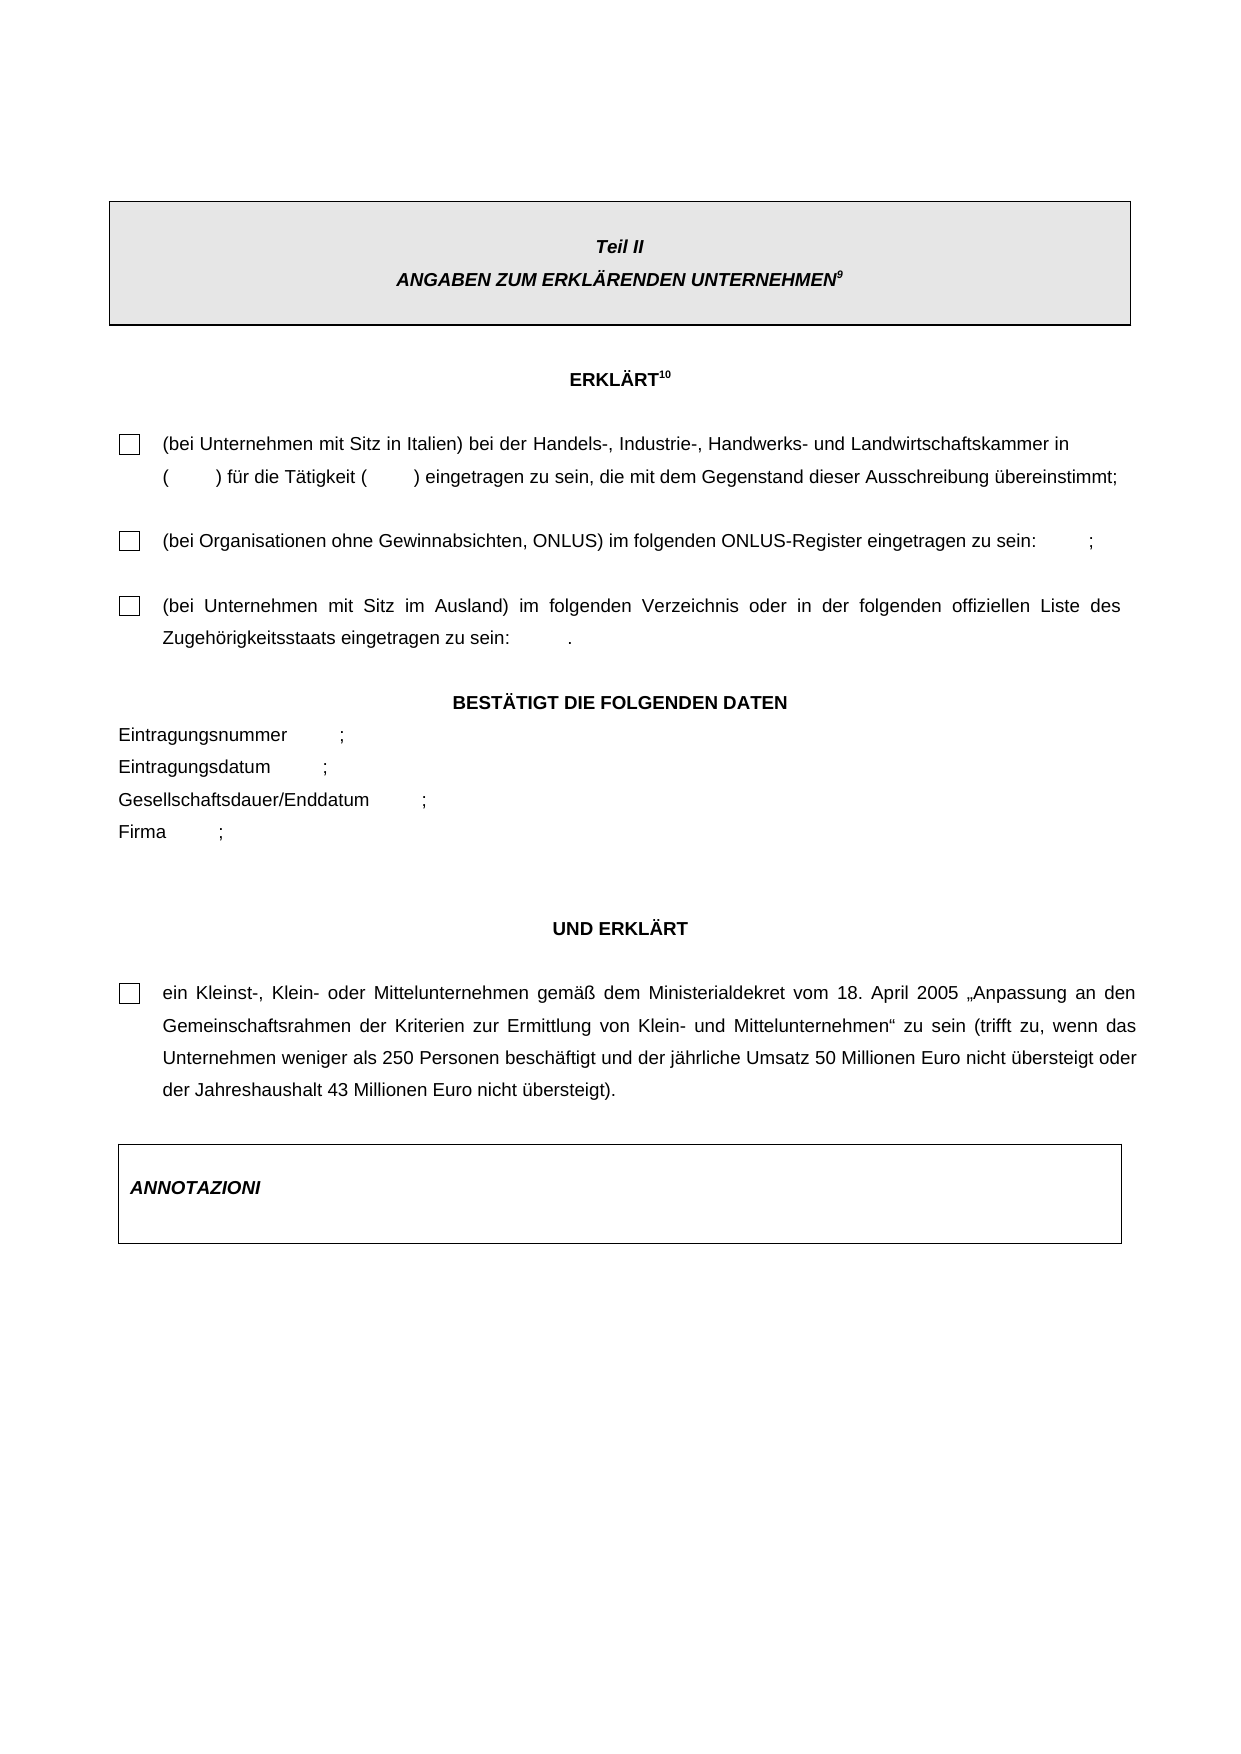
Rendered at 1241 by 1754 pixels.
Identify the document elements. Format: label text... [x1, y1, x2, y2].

text (bei Organisationen ohne Gewinnabsichten, ONLUS) im folgenden ONLUS-Register eingetragen zu sein: ; [118, 530, 1122, 552]
text ANGABEN ZUM ERKLÄRENDEN UNTERNEHMEN [110, 265, 1130, 290]
text Firma ; [118, 821, 1122, 842]
text UND ERKLÄRT [118, 917, 1122, 939]
table_header ANNOTAZIONI [119, 1145, 1121, 1243]
text (bei Unternehmen mit Sitz in Italien) bei der Handels-, Industrie-, Handwerks- und Landwirtschaftskammer in ( ) für die Tätigkeit ( ) eingetragen zu sein, die mit dem Gegenstand dieser Ausschreibung übereinstimmt; [118, 433, 1122, 487]
text (bei Unternehmen mit Sitz im Ausland) im folgenden Verzeichnis oder in der folgenden offiziellen Liste des Zugehörigkeitsstaats eingetragen zu sein: . [118, 594, 1122, 648]
text Gesellschaftsdauer/Enddatum ; [118, 788, 1122, 810]
text Eintragungsnummer ; [118, 724, 1122, 745]
text Eintragungsdatum ; [118, 756, 1122, 778]
text ERKLÄRT [118, 368, 1122, 390]
text BESTÄTIGT DIE FOLGENDEN DATEN [118, 691, 1122, 713]
text Teil II [110, 233, 1130, 258]
text ein Kleinst-, Klein- oder Mittelunternehmen gemäß dem Ministerialdekret vom 18. April 2005 „Anpassung an den Gemeinschaftsrahmen der Kriterien zur Ermittlung von Klein- und Mittelunternehmen“ zu sein (trifft zu, wenn das Unternehmen weniger als 250 Personen beschäftigt und der jährliche Umsatz 50 Millionen Euro nicht übersteigt oder der Jahreshaushalt 43 Millionen Euro nicht übersteigt). [118, 982, 1137, 1101]
